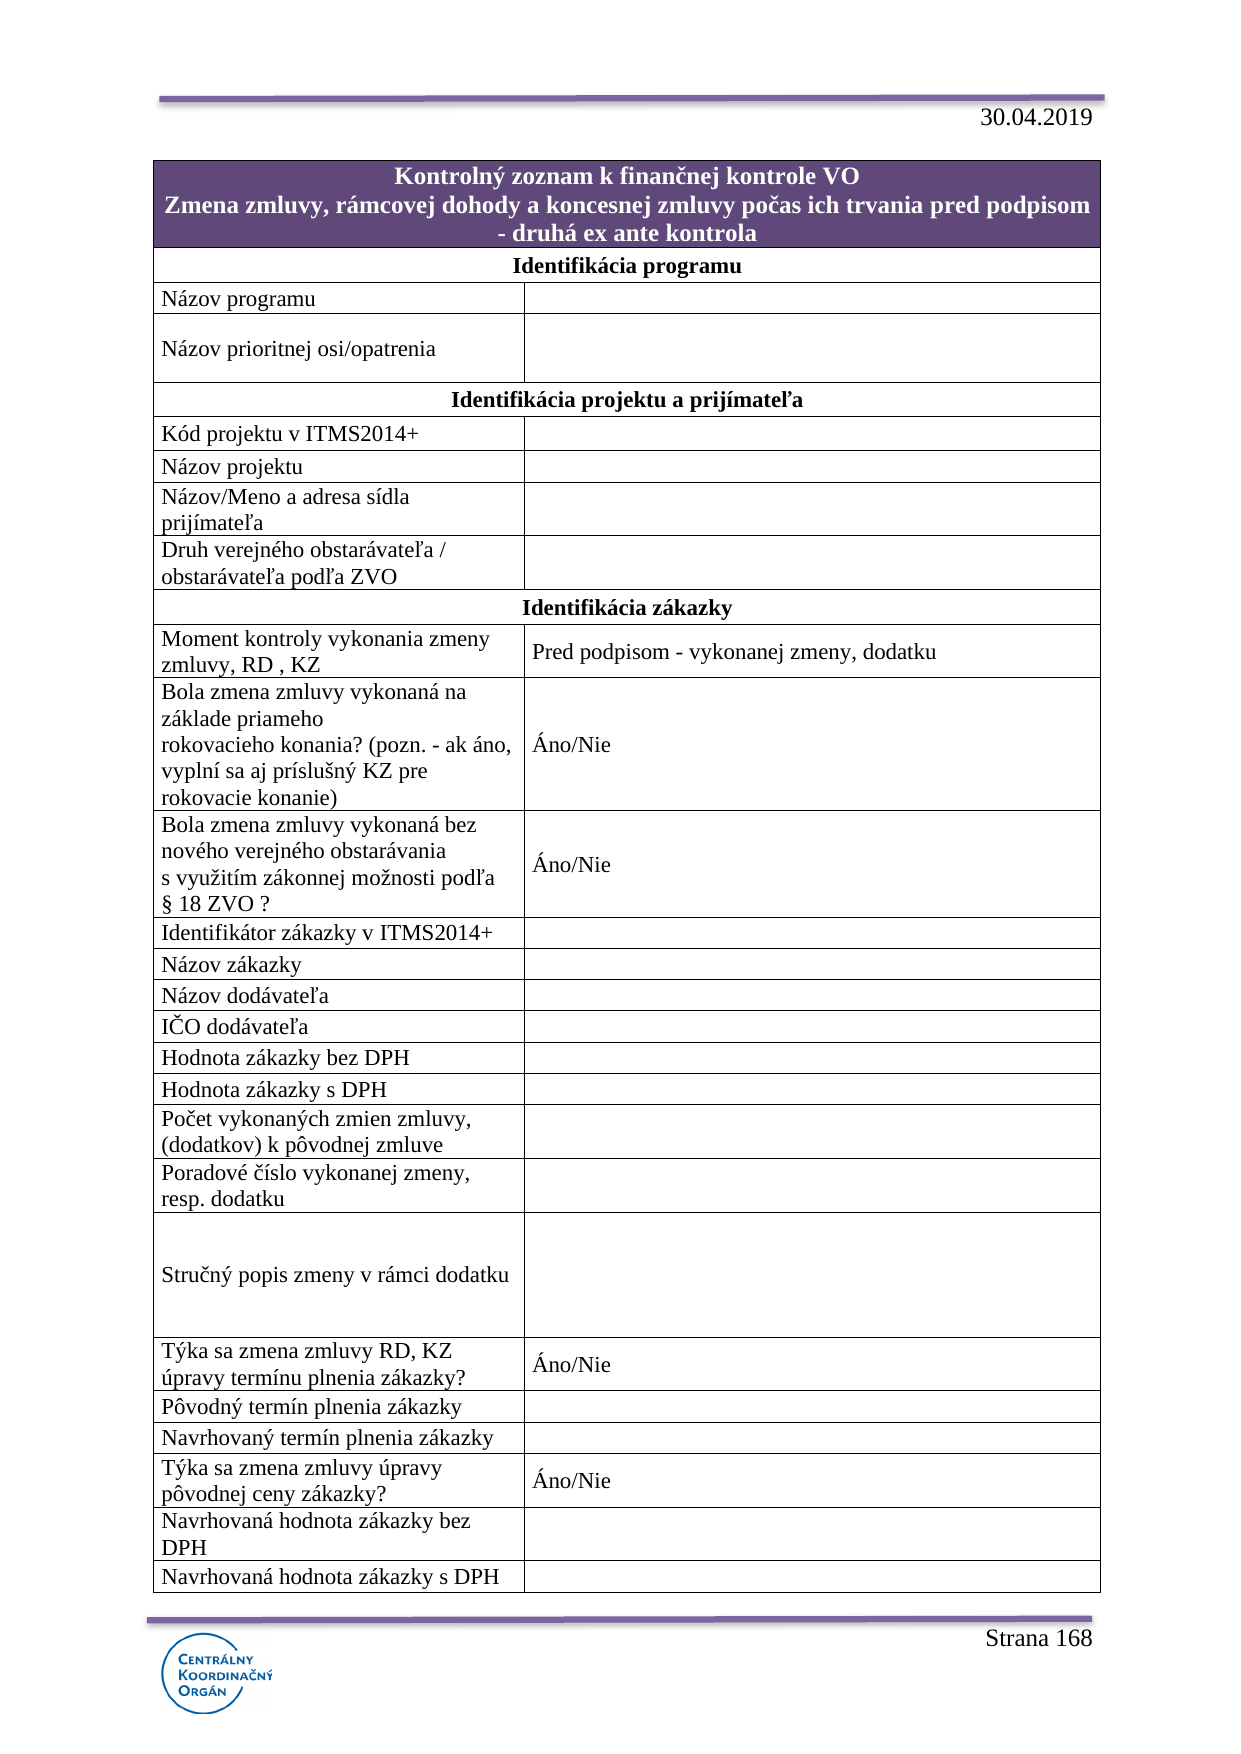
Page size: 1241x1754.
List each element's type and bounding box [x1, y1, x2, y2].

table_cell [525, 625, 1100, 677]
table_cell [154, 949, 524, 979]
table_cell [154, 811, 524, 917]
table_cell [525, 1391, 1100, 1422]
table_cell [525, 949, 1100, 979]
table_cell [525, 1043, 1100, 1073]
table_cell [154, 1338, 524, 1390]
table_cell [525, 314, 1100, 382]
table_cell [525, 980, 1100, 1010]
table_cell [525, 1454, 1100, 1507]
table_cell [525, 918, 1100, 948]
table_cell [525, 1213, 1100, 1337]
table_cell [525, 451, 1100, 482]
picture [159, 1631, 272, 1713]
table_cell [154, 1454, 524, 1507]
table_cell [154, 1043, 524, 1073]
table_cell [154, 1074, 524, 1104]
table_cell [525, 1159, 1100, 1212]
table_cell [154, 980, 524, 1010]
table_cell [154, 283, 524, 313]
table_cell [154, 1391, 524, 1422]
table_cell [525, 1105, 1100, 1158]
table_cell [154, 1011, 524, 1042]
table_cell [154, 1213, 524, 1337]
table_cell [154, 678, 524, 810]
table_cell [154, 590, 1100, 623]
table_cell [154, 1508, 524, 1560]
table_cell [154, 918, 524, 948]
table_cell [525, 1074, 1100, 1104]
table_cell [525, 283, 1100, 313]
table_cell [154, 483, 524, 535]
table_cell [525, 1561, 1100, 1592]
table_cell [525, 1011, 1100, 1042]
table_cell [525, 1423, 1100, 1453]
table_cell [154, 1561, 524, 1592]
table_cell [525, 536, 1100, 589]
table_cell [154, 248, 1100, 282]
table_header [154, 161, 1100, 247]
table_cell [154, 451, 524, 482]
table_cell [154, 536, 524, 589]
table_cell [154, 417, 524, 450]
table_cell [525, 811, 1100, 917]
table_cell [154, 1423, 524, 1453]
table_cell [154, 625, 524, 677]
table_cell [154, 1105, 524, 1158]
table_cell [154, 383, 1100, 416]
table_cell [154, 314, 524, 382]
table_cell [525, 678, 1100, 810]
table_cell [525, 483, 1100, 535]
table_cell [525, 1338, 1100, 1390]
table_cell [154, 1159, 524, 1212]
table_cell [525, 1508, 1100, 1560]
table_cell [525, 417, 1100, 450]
